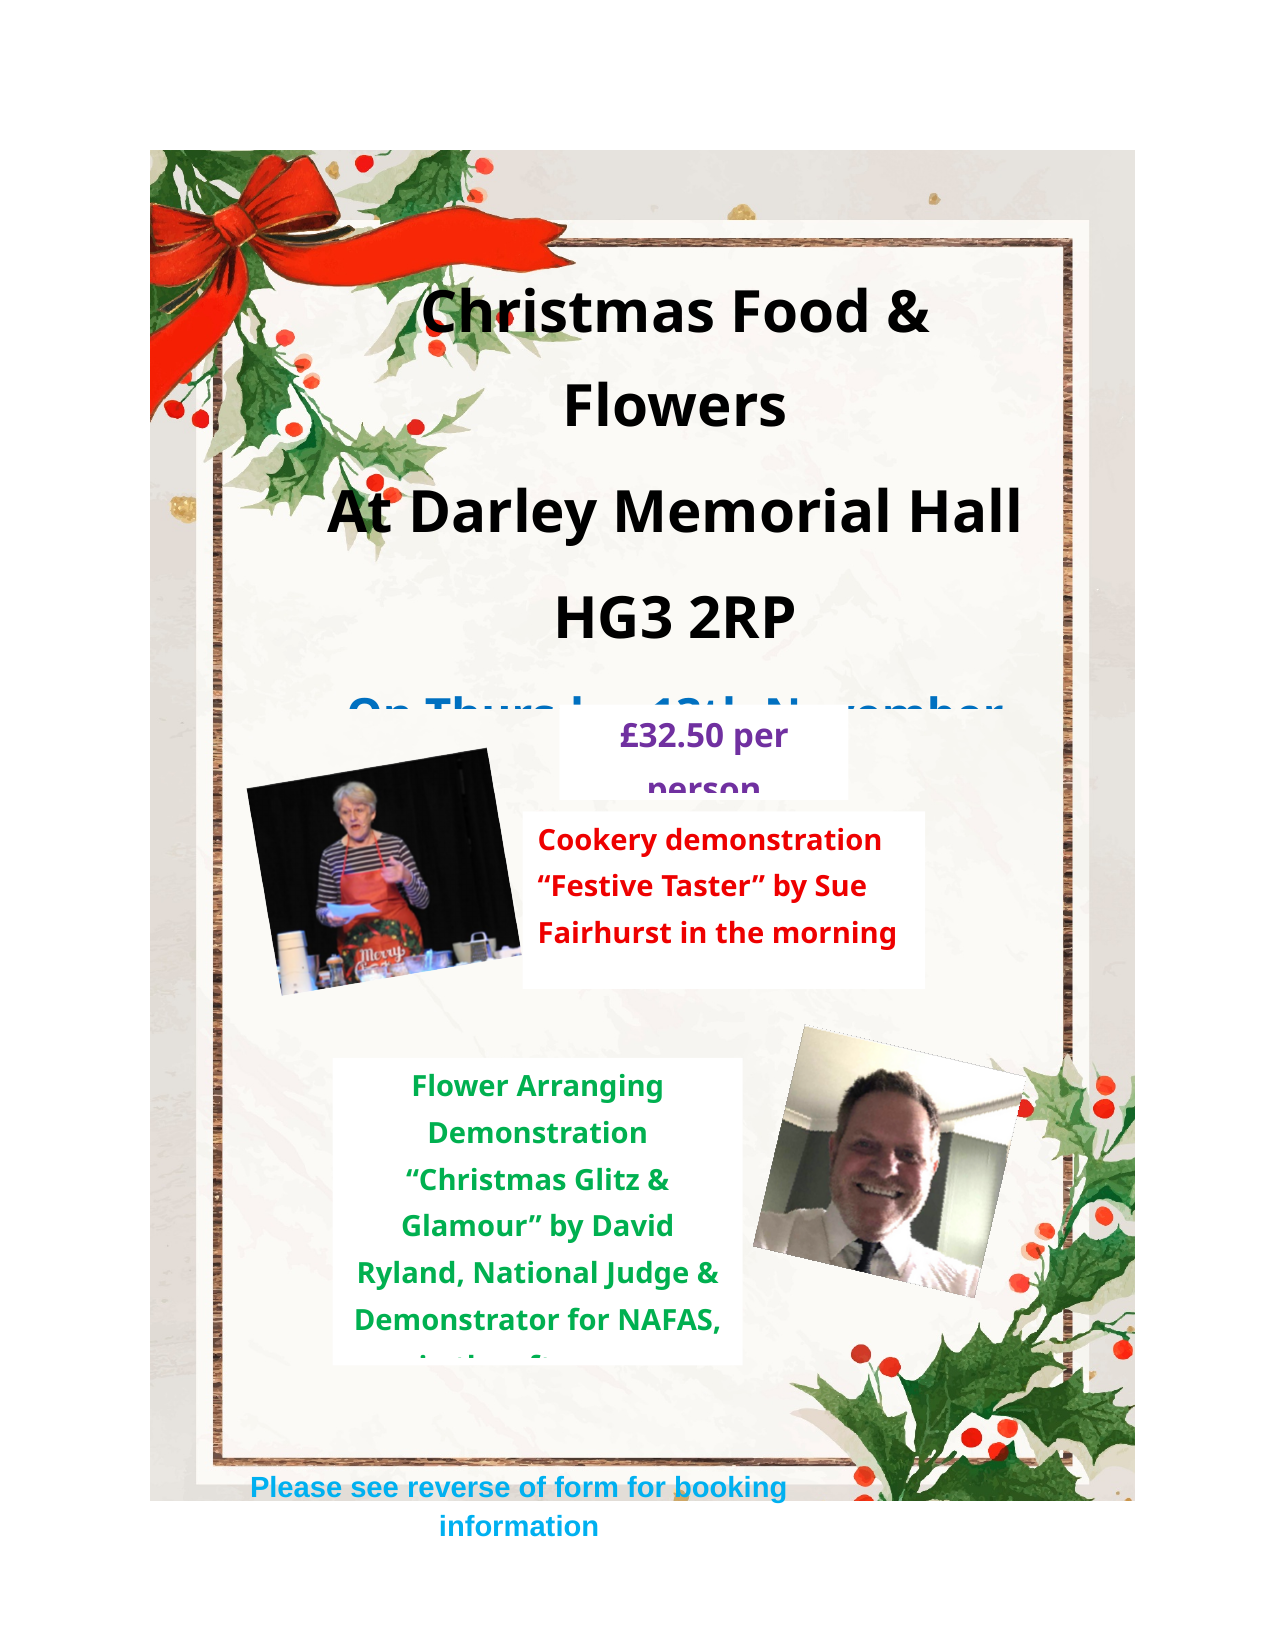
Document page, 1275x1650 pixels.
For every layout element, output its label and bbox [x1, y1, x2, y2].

picture [776, 1485, 781, 1493]
picture [150, 150, 1135, 1501]
